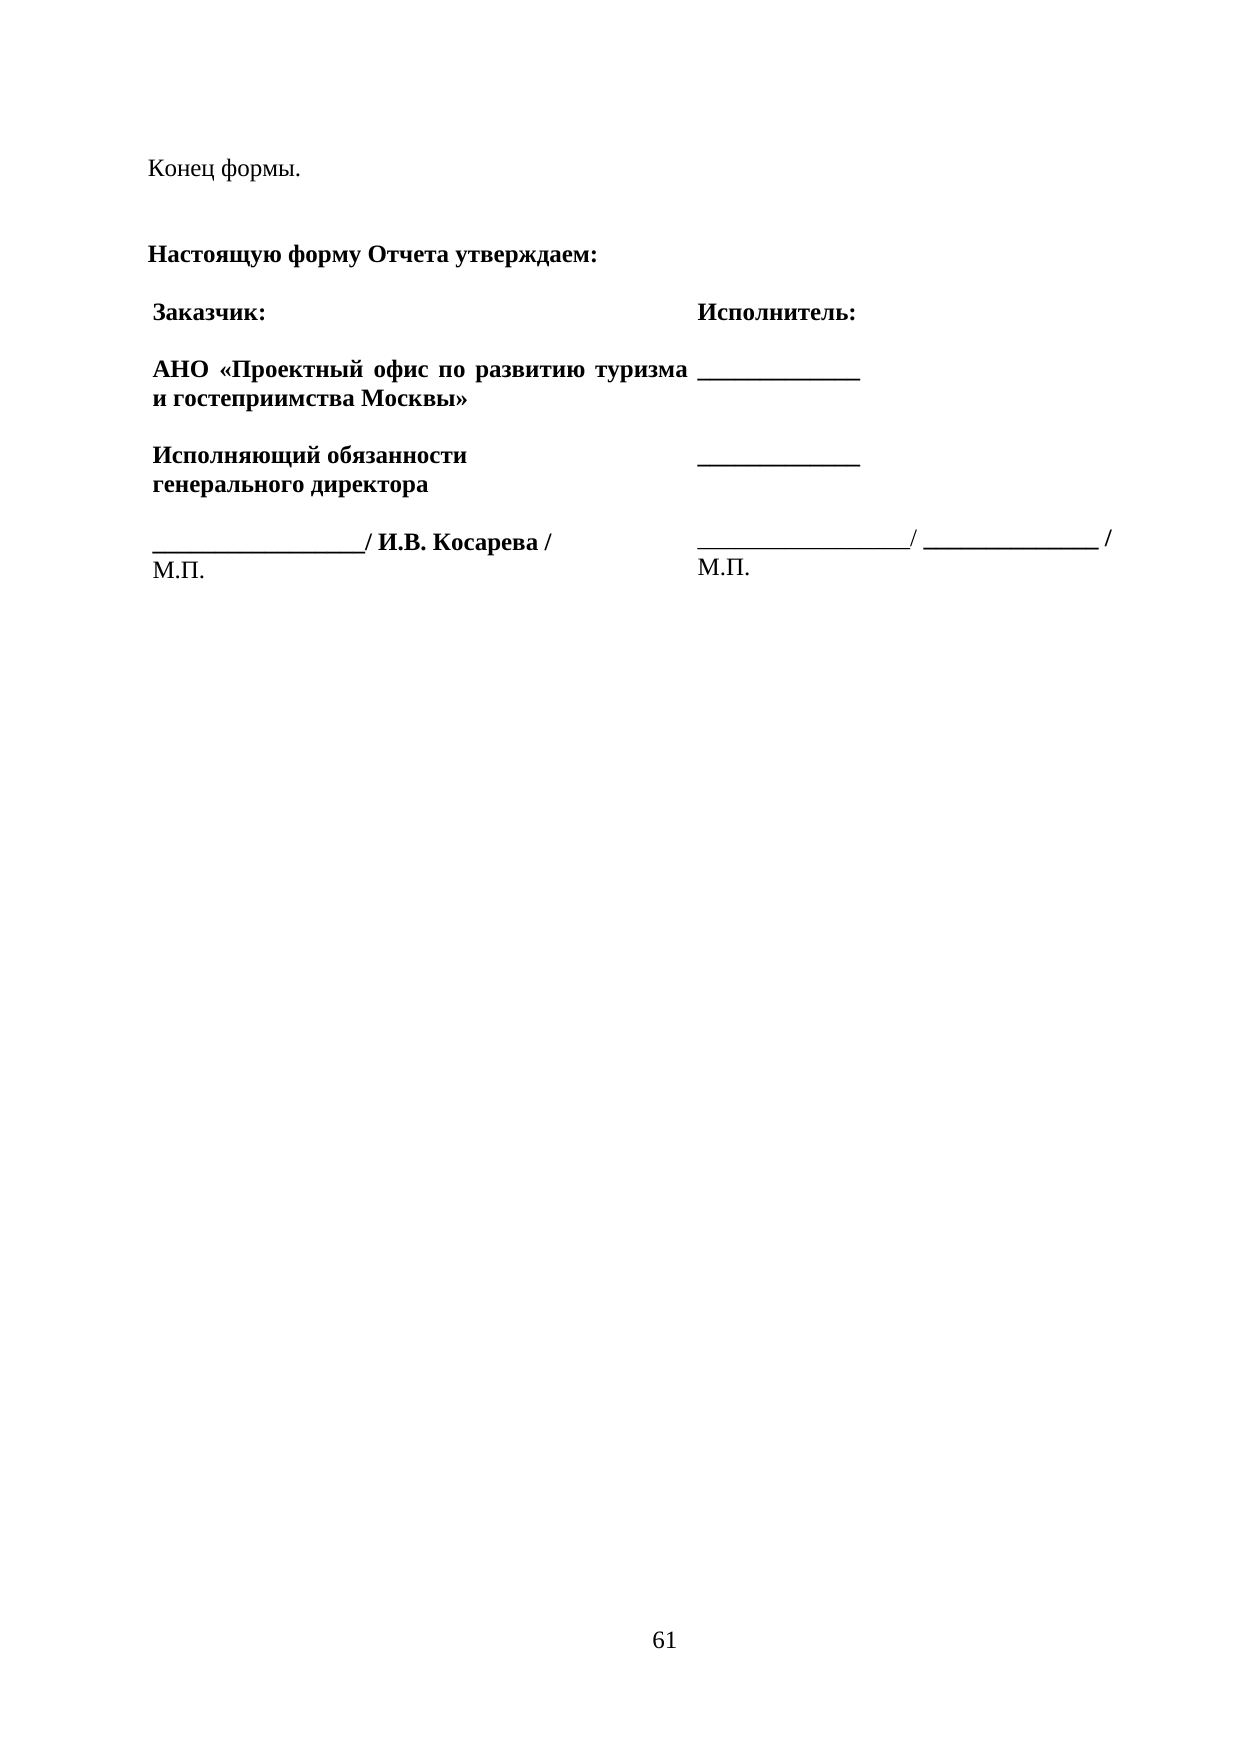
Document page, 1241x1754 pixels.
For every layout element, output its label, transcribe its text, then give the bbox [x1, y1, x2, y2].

table_header Заказчик: АНО «Проектный офис по развитию туризма и гостеприимства Москвы» Исполняющий обязанности генерального директора _________________/ И.В. Косарева / М.П. [148, 297, 693, 584]
text Конец формы. [148, 153, 1154, 182]
table_header Исполнитель: _____________ _____________ _________________/ ______________ / М.П. [693, 297, 1240, 584]
text Настоящую форму Отчета утверждаем: [148, 239, 1152, 268]
